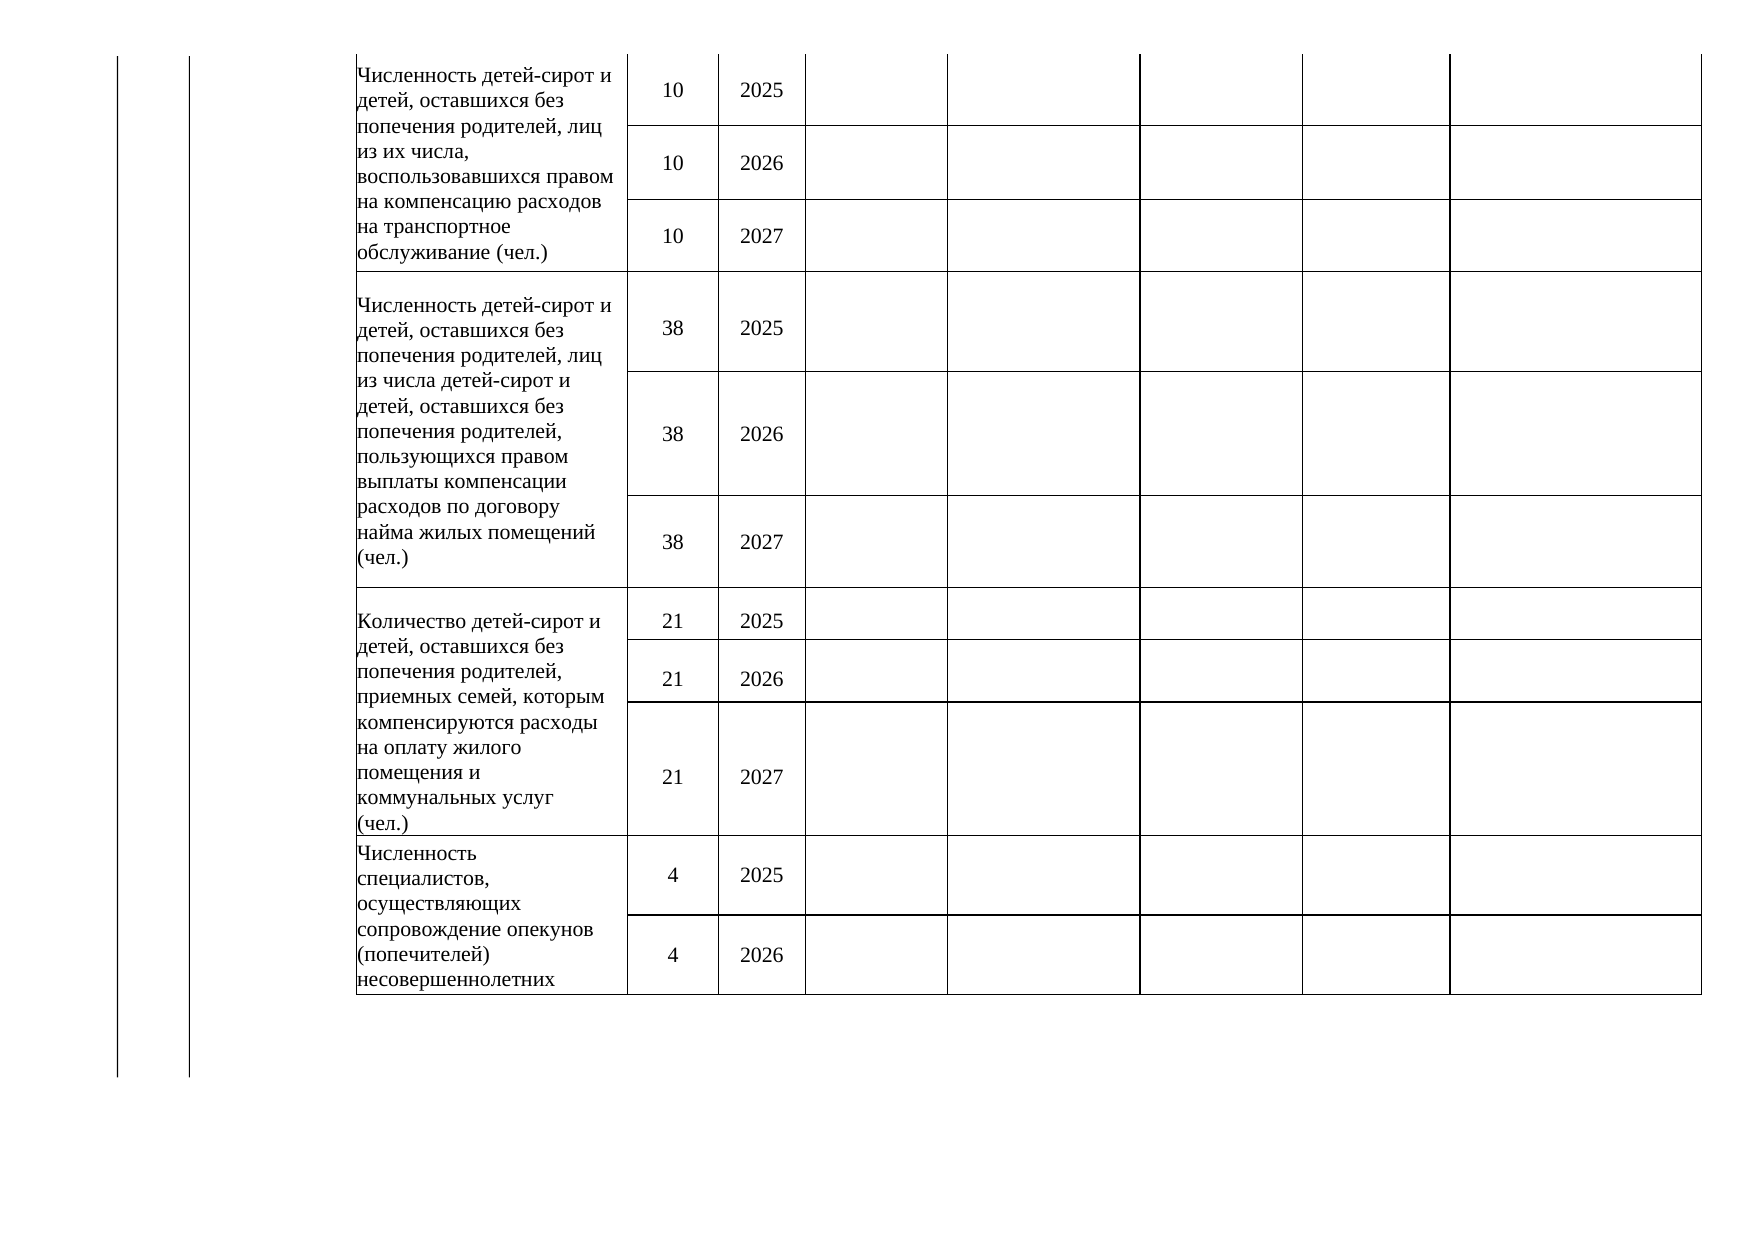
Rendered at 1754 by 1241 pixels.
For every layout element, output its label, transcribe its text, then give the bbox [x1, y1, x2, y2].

table_cell [806, 836, 947, 914]
table_cell [806, 200, 947, 271]
table_header [1303, 54, 1449, 125]
table_cell [1141, 836, 1302, 914]
table_cell 38 [628, 496, 718, 587]
table_cell [1451, 200, 1701, 271]
table_cell [1451, 588, 1701, 639]
table_cell [806, 640, 947, 701]
table_cell [948, 272, 1139, 371]
table_cell [1303, 640, 1449, 701]
table_cell [1303, 200, 1449, 271]
table_header Численность детей-сирот и детей, оставшихся без попечения родителей, лиц из их числа, воспользовавшихся правом на компенсацию расходов на транспортное обслуживание (чел.) [357, 54, 627, 271]
table_cell [806, 496, 947, 587]
table_cell [948, 126, 1139, 199]
table_cell 2026 [719, 640, 805, 701]
table_cell 21 [628, 703, 718, 835]
table_header [806, 54, 947, 125]
table_cell [806, 272, 947, 371]
table_cell [1141, 703, 1302, 835]
table_cell [1141, 916, 1302, 993]
table_cell [1141, 126, 1302, 199]
table_cell 2026 [719, 916, 805, 993]
table_cell [1141, 200, 1302, 271]
table_cell 10 [628, 126, 718, 199]
table_cell 4 [628, 836, 718, 914]
table_cell [1303, 703, 1449, 835]
table_cell [806, 703, 947, 835]
table_cell [1141, 640, 1302, 701]
table_cell [1451, 640, 1701, 701]
table_cell 4 [628, 916, 718, 993]
table_cell [1303, 588, 1449, 639]
table_cell [1303, 496, 1449, 587]
table_cell [1141, 496, 1302, 587]
table_cell [1451, 703, 1701, 835]
table_cell [948, 640, 1139, 701]
table_cell [1451, 496, 1701, 587]
table_cell [948, 836, 1139, 914]
table_cell 2026 [719, 372, 805, 495]
table_cell [806, 588, 947, 639]
table_cell 2027 [719, 496, 805, 587]
table_header [1141, 54, 1302, 125]
table_cell 21 [628, 588, 718, 639]
table_cell [806, 126, 947, 199]
table_cell [948, 588, 1139, 639]
table_cell [948, 200, 1139, 271]
table_cell 21 [628, 640, 718, 701]
table_cell Количество детей-сирот и детей, оставшихся без попечения родителей, приемных семей, которым компенсируются расходы на оплату жилого помещения и коммунальных услуг (чел.) [357, 588, 627, 835]
table_header 10 [628, 54, 718, 125]
table_header [948, 54, 1139, 125]
table_cell 2026 [719, 126, 805, 199]
table_header [1451, 54, 1701, 125]
table_cell [806, 372, 947, 495]
table_cell [1303, 916, 1449, 993]
table_cell Численность специалистов, осуществляющих сопровождение опекунов (попечителей) несовершеннолетних [357, 836, 627, 993]
table_header 2025 [719, 54, 805, 125]
table_cell 38 [628, 372, 718, 495]
table_cell [948, 496, 1139, 587]
table_cell [1303, 372, 1449, 495]
table_cell 10 [628, 200, 718, 271]
table_cell 38 [628, 272, 718, 371]
table_cell 2025 [719, 272, 805, 371]
table_cell 2027 [719, 200, 805, 271]
table_cell Численность детей-сирот и детей, оставшихся без попечения родителей, лиц из числа детей-сирот и детей, оставшихся без попечения родителей, пользующихся правом выплаты компенсации расходов по договору найма жилых помещений (чел.) [357, 272, 627, 587]
table_cell [1303, 126, 1449, 199]
table_cell [1303, 836, 1449, 914]
table_cell [1451, 272, 1701, 371]
table_cell [948, 703, 1139, 835]
table_cell 2027 [719, 703, 805, 835]
table_cell [1451, 836, 1701, 914]
table_cell [1303, 272, 1449, 371]
table_cell [1451, 126, 1701, 199]
table_cell [948, 916, 1139, 993]
table_cell [806, 916, 947, 993]
table_cell [1451, 916, 1701, 993]
table_cell 2025 [719, 588, 805, 639]
table_cell [948, 372, 1139, 495]
table_cell [1141, 272, 1302, 371]
table_cell [1141, 372, 1302, 495]
table_cell 2025 [719, 836, 805, 914]
table_cell [1451, 372, 1701, 495]
table_cell [1141, 588, 1302, 639]
